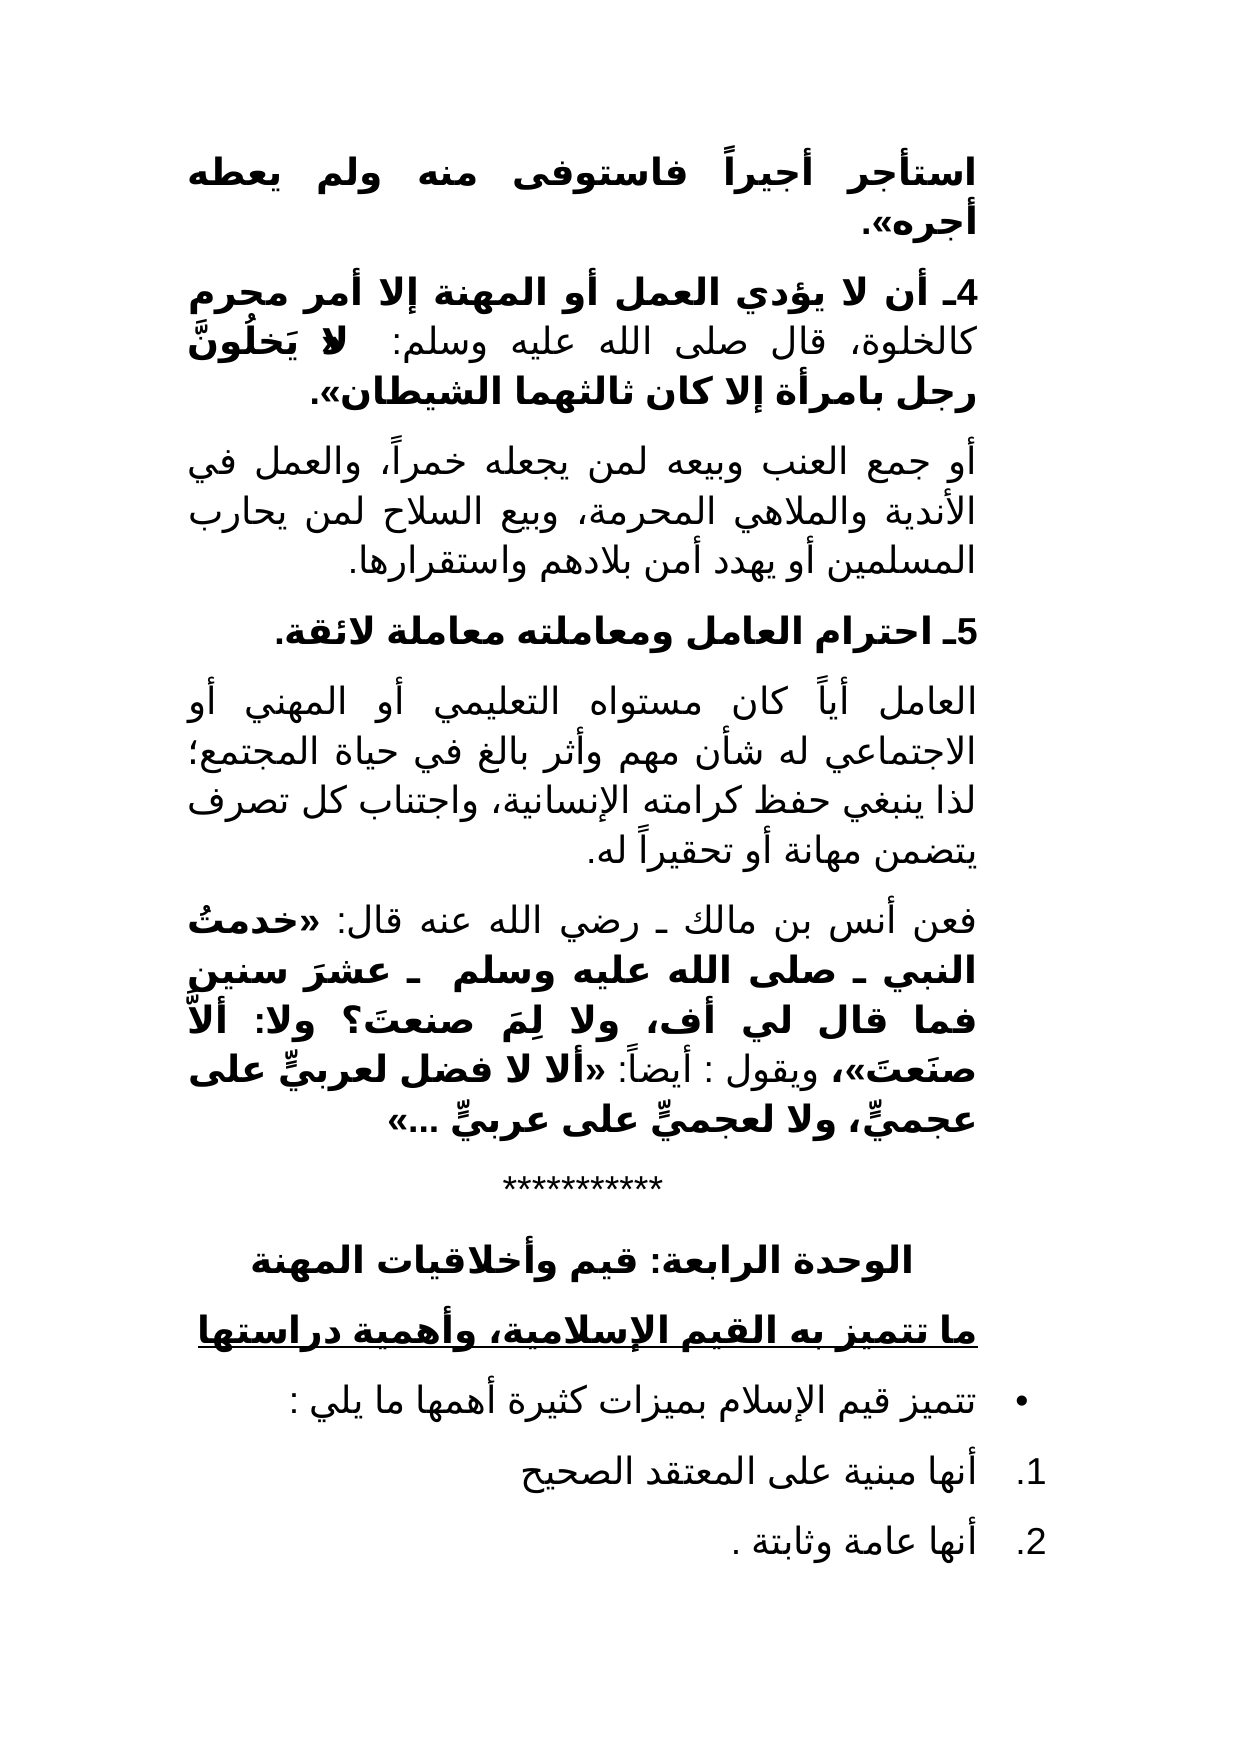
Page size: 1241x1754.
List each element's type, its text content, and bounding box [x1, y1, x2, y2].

list أنها عامة وثابتة . [187, 1519, 1015, 1563]
text العامل أياً كان مستواه التعليمي أو المهني أو الاجتماعي له شأن مهم وأثر بالغ في حياة المجتمع؛ لذا ينبغي حفظ كرامته الإنسانية، واجتناب كل تصرف يتضمن مهانة أو تحقيراً له. [187, 679, 978, 871]
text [187, 150, 978, 243]
list أنها مبنية على المعتقد الصحيح [187, 1449, 1015, 1492]
text 5ـ احترام العامل ومعاملته معاملة لائقة. [187, 609, 978, 652]
list تتميز قيم الإسلام بميزات كثيرة أهمها ما يلي : [187, 1379, 1015, 1422]
text الوحدة الرابعة: قيم وأخلاقيات المهنة [187, 1238, 978, 1281]
text 4ـ أن لا يؤدي العمل أو المهنة إلا أمر محرم كالخلوة، قال صلى الله عليه وسلم: «لا يَخلُونَّ رجل بامرأة إلا كان ثالثهما الشيطان». [187, 270, 978, 412]
text أو جمع العنب وبيعه لمن يجعله خمراً، والعمل في الأندية والملاهي المحرمة، وبيع السلاح لمن يحارب المسلمين أو يهدد أمن بلادهم واستقرارها. [187, 439, 978, 582]
text فعن أنس بن مالك ـ رضي الله عنه قال: «خدمتُ النبي ـ صلى الله عليه وسلم ـ عشرَ سنين فما قال لي أف، ولا لِمَ صنعتَ؟ ولا: ألاَّ صنَعتَ»، ويقول : أيضاً: «ألا لا فضل لعربيٍّ على عجميٍّ، ولا لعجميٍّ على عربيٍّ ...» [187, 899, 978, 1140]
text ما تتميز به القيم الإسلامية، وأهمية دراستها [187, 1308, 978, 1351]
text *********** [187, 1167, 978, 1211]
